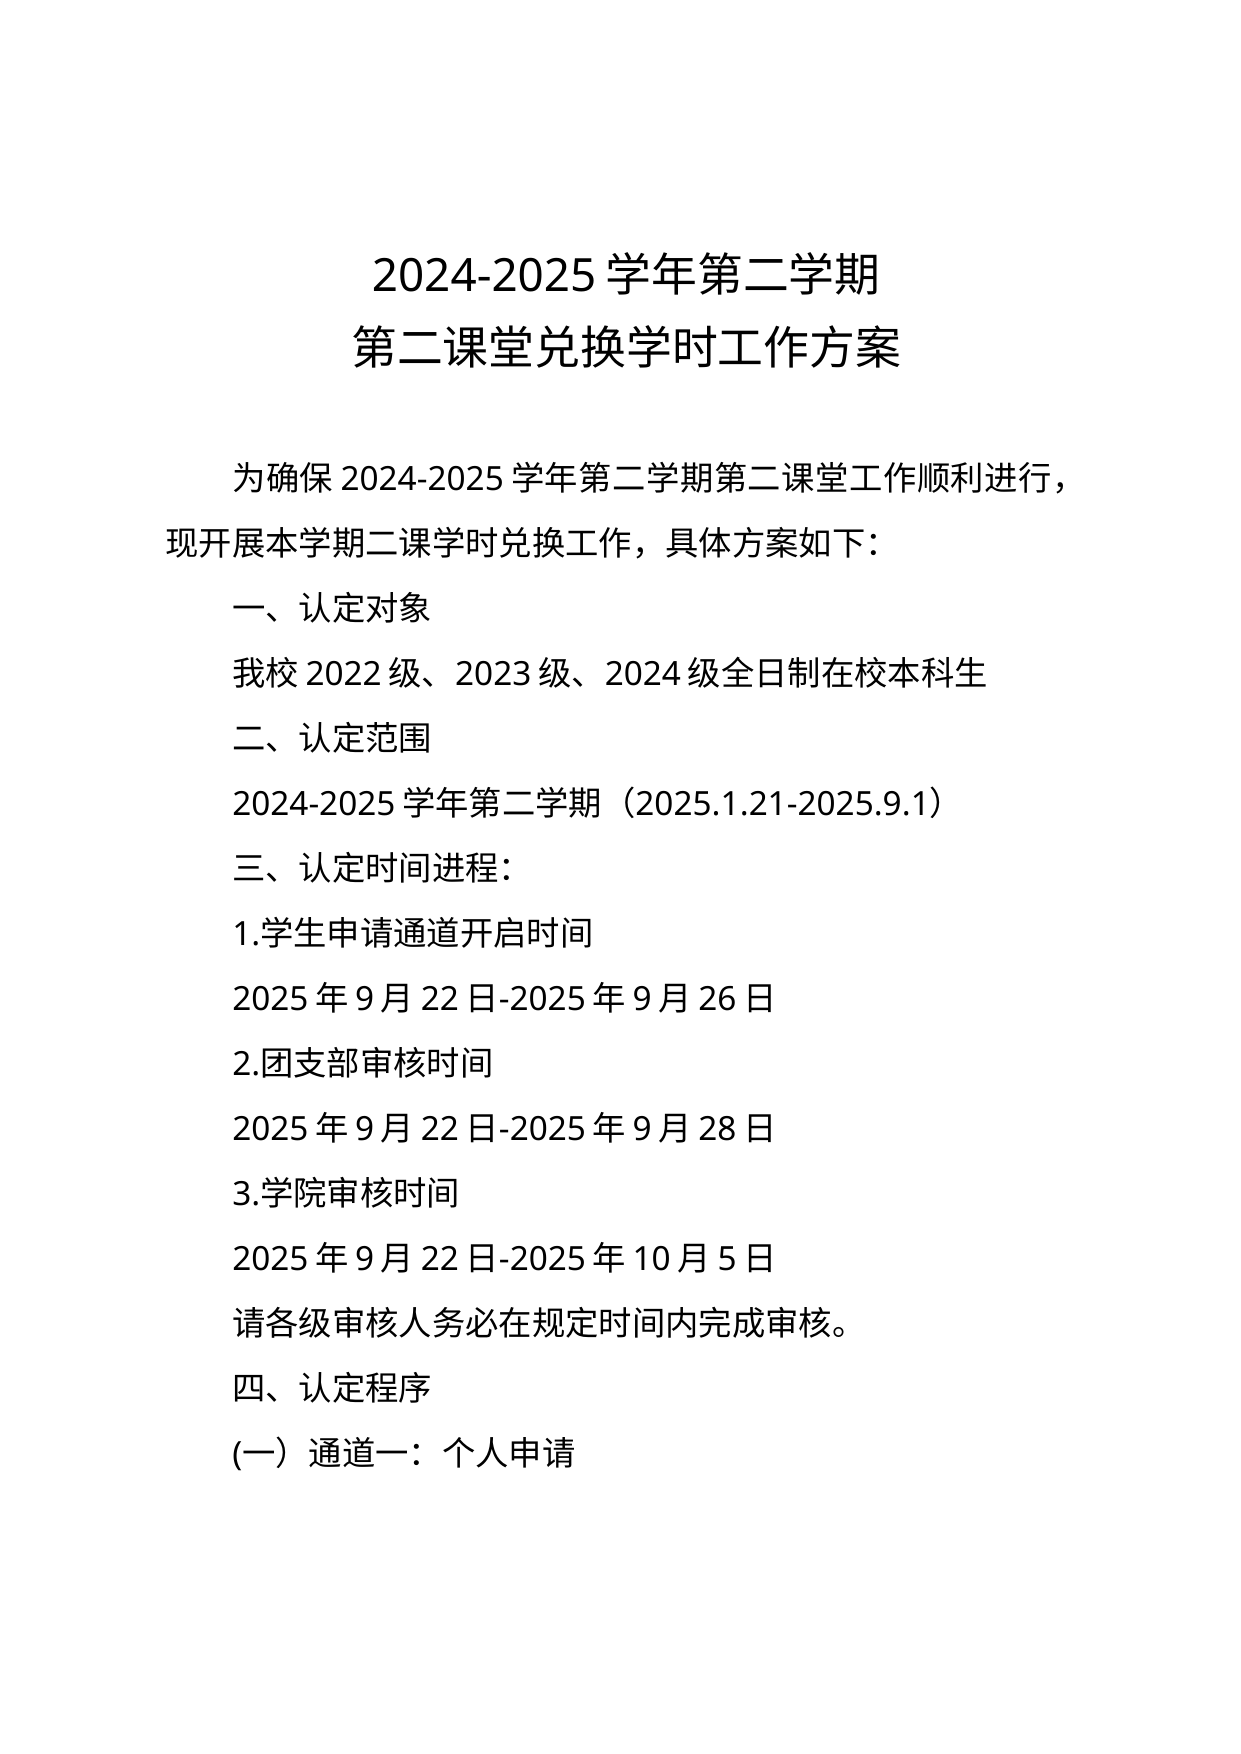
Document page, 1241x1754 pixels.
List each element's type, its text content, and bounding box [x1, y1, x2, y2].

text 2025年9月22日-2025年9月26日 [165, 964, 1087, 1029]
text 2024-2025学年第二学期（2025.1.21-2025.9.1） [165, 769, 1087, 834]
text 2025年9月22日-2025年10月5日 [165, 1224, 1087, 1289]
list 认定程序 [165, 1354, 1087, 1419]
text 2025年9月22日-2025年9月28日 [165, 1094, 1087, 1159]
text 请各级审核人务必在规定时间内完成审核。 [165, 1289, 1087, 1354]
text 为确保2024-2025学年第二学期第二课堂工作顺利进行，现开展本学期二课学时兑换工作，具体方案如下： [165, 444, 1087, 574]
list 认定时间进程： [165, 834, 1087, 899]
text 第二课堂兑换学时工作方案 [165, 306, 1087, 379]
list 认定范围 [165, 704, 1087, 769]
text 2024-2025学年第二学期 [165, 233, 1087, 306]
text 3.学院审核时间 [165, 1159, 1087, 1224]
text 1.学生申请通道开启时间 [165, 899, 1087, 964]
text (一）通道一：个人申请 [165, 1419, 1087, 1484]
text 2.团支部审核时间 [165, 1029, 1087, 1094]
text 我校2022级、2023级、2024级全日制在校本科生 [165, 639, 1087, 704]
list 认定对象 [165, 574, 1087, 639]
